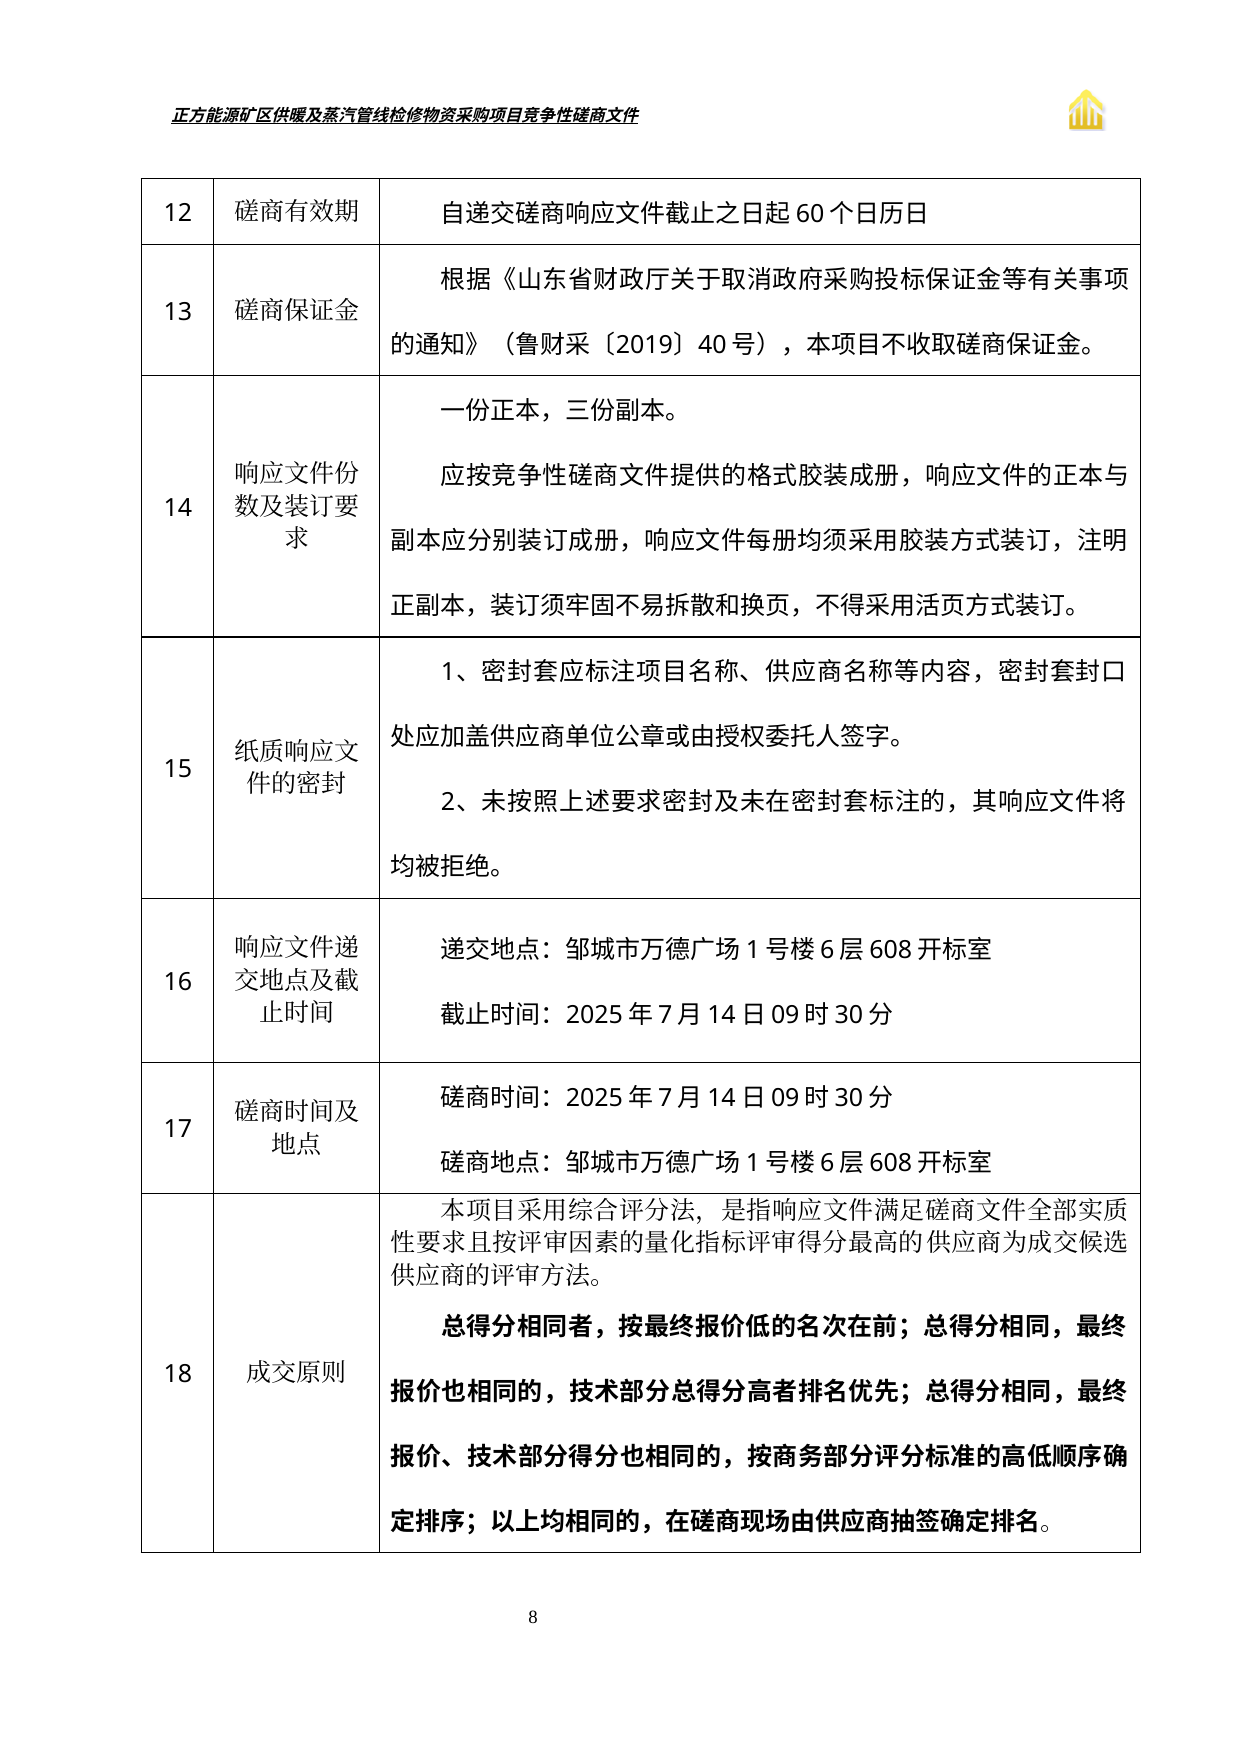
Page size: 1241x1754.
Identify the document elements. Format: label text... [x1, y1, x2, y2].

table_cell 18 [142, 1194, 213, 1552]
table_cell 根据《山东省财政厅关于取消政府采购投标保证金等有关事项的通知》（鲁财采〔2019〕40号），本项目不收取磋商保证金。 [380, 245, 1140, 375]
table_cell 成交原则 [214, 1194, 379, 1552]
table_cell 响应文件份数及装订要求 [214, 376, 379, 636]
table_cell 磋商时间及地点 [214, 1063, 379, 1193]
table_cell 自递交磋商响应文件截止之日起60个日历日 [380, 179, 1140, 244]
table_cell 14 [142, 376, 213, 636]
table_cell 磋商有效期 [214, 179, 379, 244]
table_cell 磋商保证金 [214, 245, 379, 375]
table_cell 17 [142, 1063, 213, 1193]
table_cell 一份正本，三份副本。 应按竞争性磋商文件提供的格式胶装成册，响应文件的正本与副本应分别装订成册，响应文件每册均须采用胶装方式装订，注明正副本，装订须牢固不易拆散和换页，不得采用活页方式装订。 [380, 376, 1140, 636]
table_cell 递交地点：邹城市万德广场1号楼6层608开标室 截止时间：2025年7月14日09时30分 [380, 899, 1140, 1062]
table_cell 12 [142, 179, 213, 244]
table_cell 磋商时间：2025年7月14日09时30分 磋商地点：邹城市万德广场1号楼6层608开标室 [380, 1063, 1140, 1193]
table_cell 13 [142, 245, 213, 375]
table_cell 响应文件递交地点及截止时间 [214, 899, 379, 1062]
table_cell 1、密封套应标注项目名称、供应商名称等内容，密封套封口处应加盖供应商单位公章或由授权委托人签字。 2、未按照上述要求密封及未在密封套标注的，其响应文件将均被拒绝。 [380, 638, 1140, 897]
table_cell 纸质响应文件的密封 [214, 638, 379, 897]
table_cell 15 [142, 638, 213, 897]
picture [1058, 85, 1114, 133]
table_cell 16 [142, 899, 213, 1062]
table_cell 本项目采用综合评分法，是指响应文件满足磋商文件全部实质性要求且按评审因素的量化指标评审得分最高的供应商为成交候选供应商的评审方法。 总得分相同者，按最终报价低的名次在前；总得分相同，最终报价也相同的，技术部分总得分高者排名优先；总得分相同，最终报价、技术部分得分也相同的，按商务部分评分标准的高低顺序确定排序；以上均相同的，在磋商现场由供应商抽签确定排名。 [380, 1194, 1140, 1552]
